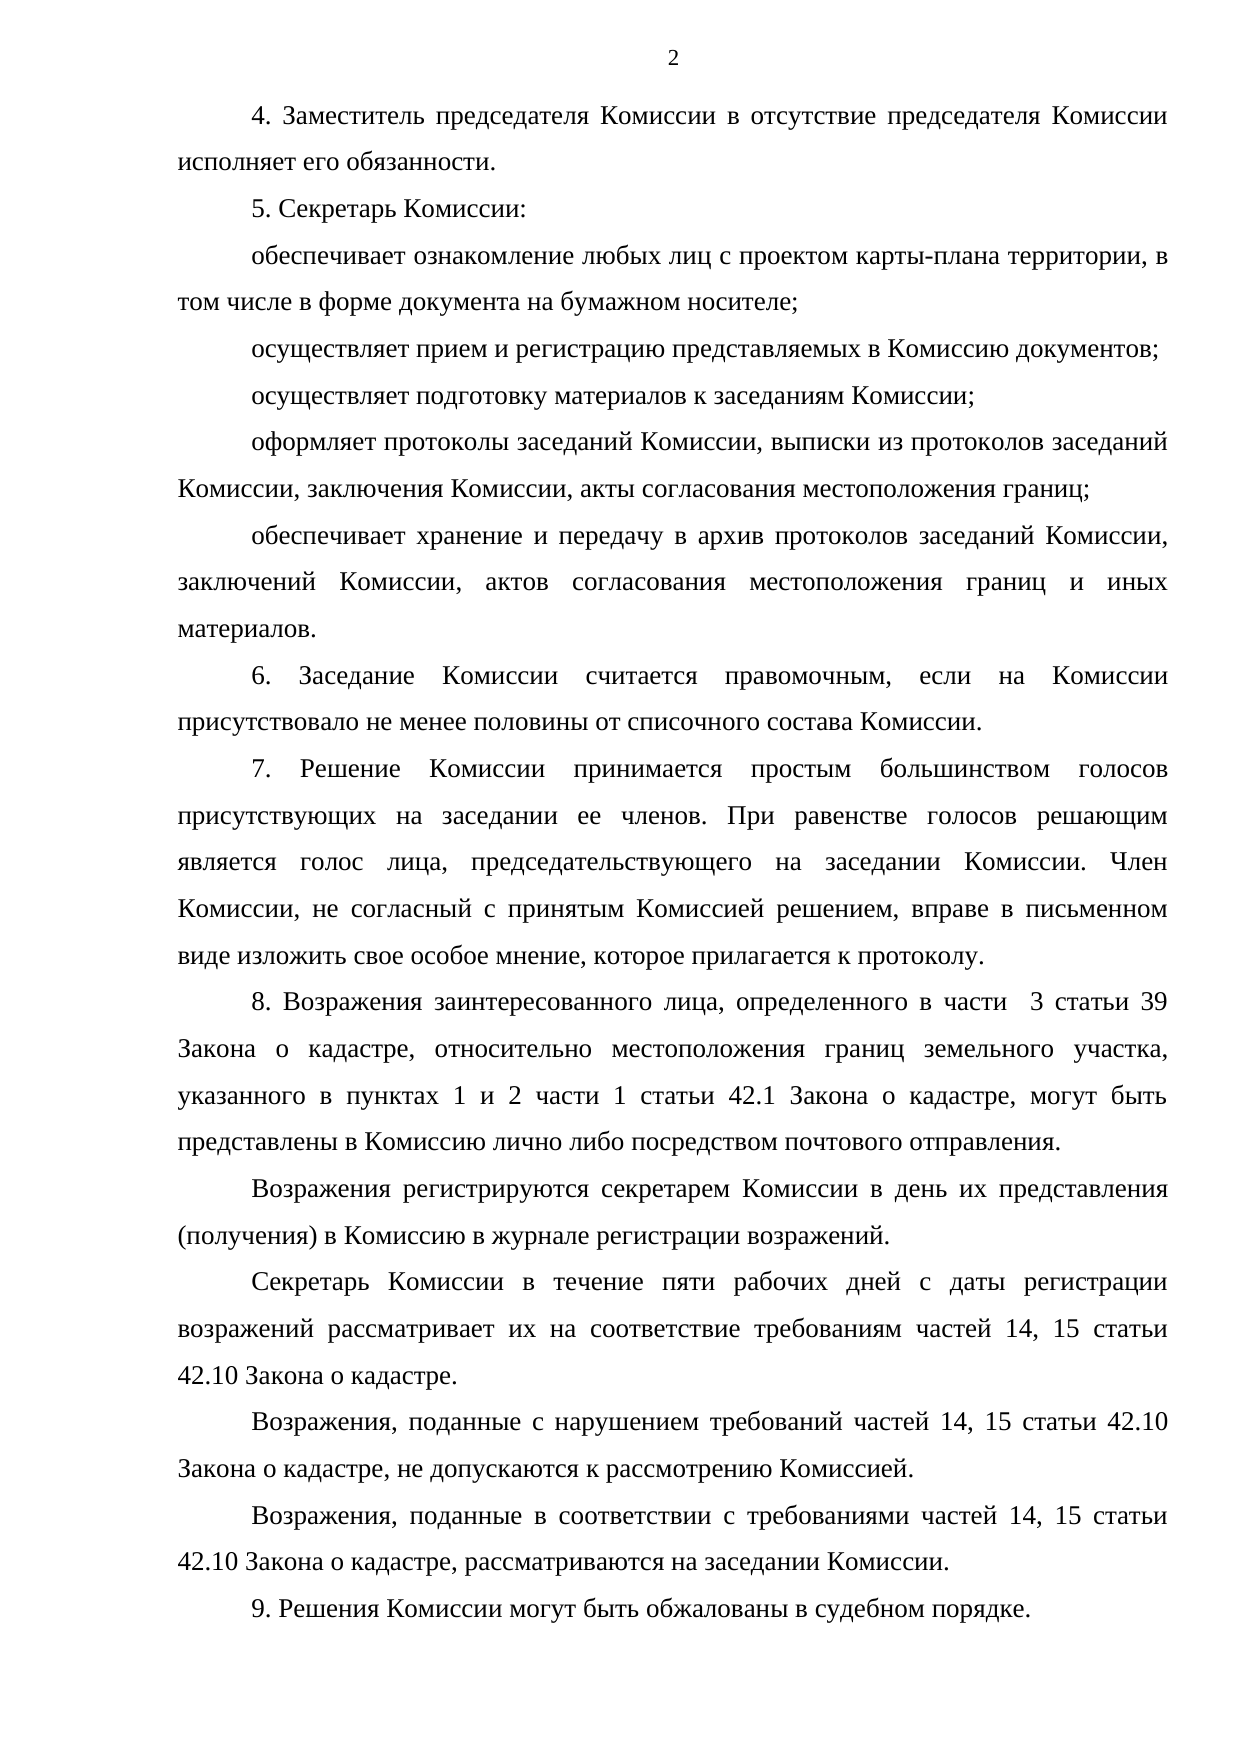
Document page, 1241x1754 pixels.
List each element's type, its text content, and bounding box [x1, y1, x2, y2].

text оформляет протоколы заседаний Комиссии, выписки из протоколов заседаний Комиссии, заключения Комиссии, акты согласования местоположения границ; [177, 425, 1169, 503]
text 7. Решение Комиссии принимается простым большинством голосов присутствующих на заседании ее членов. При равенстве голосов решающим является голос лица, председательствующего на заседании Комиссии. Член Комиссии, не согласный с принятым Комиссией решением, вправе в письменном виде изложить свое особое мнение, которое прилагается к протоколу. [177, 752, 1169, 970]
text обеспечивает ознакомление любых лиц с проектом карты-плана территории, в том числе в форме документа на бумажном носителе; [177, 239, 1169, 317]
text осуществляет подготовку материалов к заседаниям Комиссии; [177, 379, 1169, 410]
text 8. Возражения заинтересованного лица, определенного в части 3 статьи 39 Закона о кадастре, относительно местоположения границ земельного участка, указанного в пунктах 1 и 2 части 1 статьи 42.1 Закона о кадастре, могут быть представлены в Комиссию лично либо посредством почтового отправления. [177, 985, 1169, 1157]
text Возражения, поданные в соответствии с требованиями частей 14, 15 статьи 42.10 Закона о кадастре, рассматриваются на заседании Комиссии. [177, 1499, 1169, 1577]
text обеспечивает хранение и передачу в архив протоколов заседаний Комиссии, заключений Комиссии, актов согласования местоположения границ и иных материалов. [177, 519, 1169, 643]
text 9. Решения Комиссии могут быть обжалованы в судебном порядке. [177, 1592, 1169, 1623]
text Секретарь Комиссии в течение пяти рабочих дней с даты регистрации возражений рассматривает их на соответствие требованиям частей 14, 15 статьи 42.10 Закона о кадастре. [177, 1265, 1169, 1390]
text 4. Заместитель председателя Комиссии в отсутствие председателя Комиссии исполняет его обязанности. [177, 99, 1169, 177]
text 6. Заседание Комиссии считается правомочным, если на Комиссии присутствовало не менее половины от списочного состава Комиссии. [177, 659, 1169, 737]
text осуществляет прием и регистрацию представляемых в Комиссию документов; [177, 332, 1169, 363]
text Возражения, поданные с нарушением требований частей 14, 15 статьи 42.10 Закона о кадастре, не допускаются к рассмотрению Комиссией. [177, 1405, 1169, 1483]
text Возражения регистрируются секретарем Комиссии в день их представления (получения) в Комиссию в журнале регистрации возражений. [177, 1172, 1169, 1250]
text 5. Секретарь Комиссии: [177, 192, 1169, 223]
